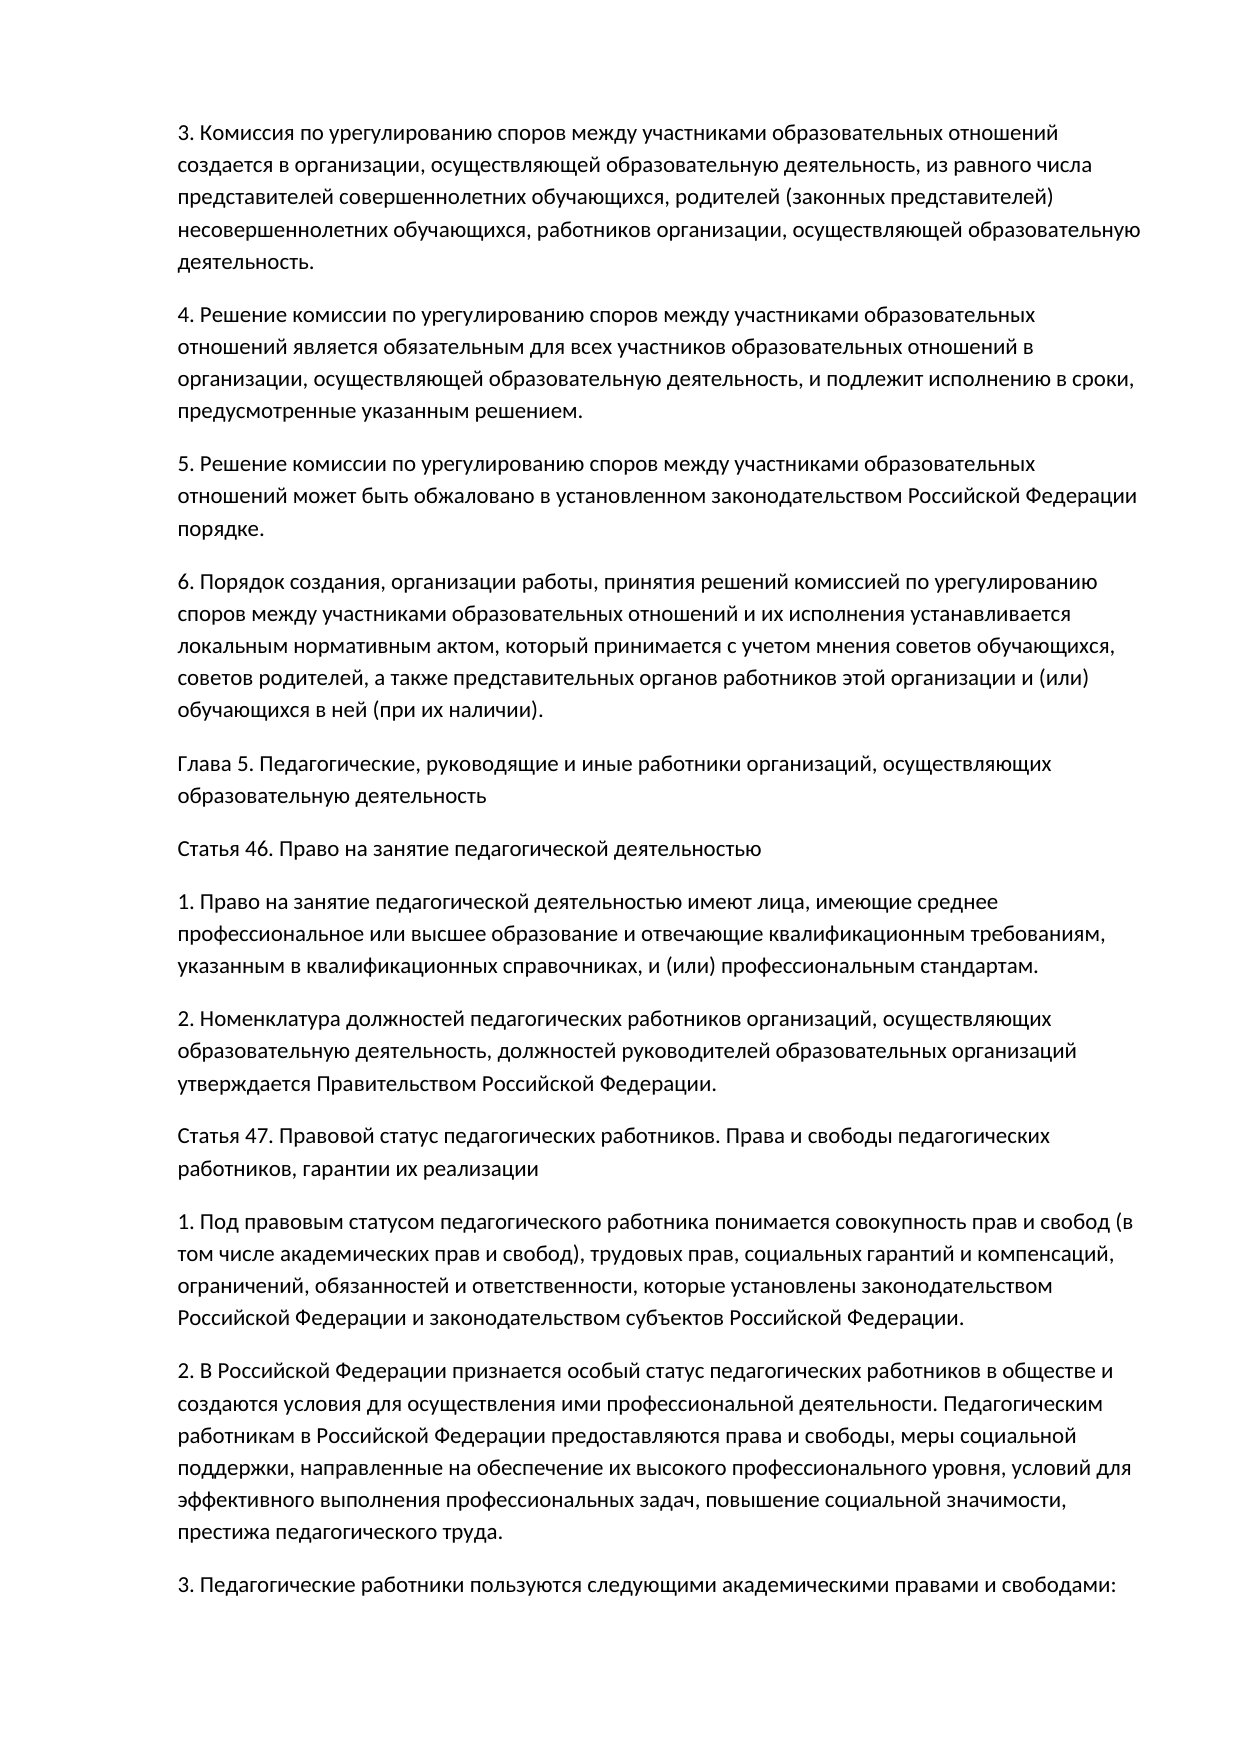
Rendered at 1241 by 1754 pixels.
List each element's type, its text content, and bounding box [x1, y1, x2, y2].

text 2. Номенклатура должностей педагогических работников организаций, осуществляющих образовательную деятельность, должностей руководителей образовательных организаций утверждается Правительством Российской Федерации. [177, 1004, 1152, 1097]
text 3. Комиссия по урегулированию споров между участниками образовательных отношений создается в организации, осуществляющей образовательную деятельность, из равного числа представителей совершеннолетних обучающихся, родителей (законных представителей) несовершеннолетних обучающихся, работников организации, осуществляющей образовательную деятельность. [177, 118, 1152, 275]
text 1. Право на занятие педагогической деятельностью имеют лица, имеющие среднее профессиональное или высшее образование и отвечающие квалификационным требованиям, указанным в квалификационных справочниках, и (или) профессиональным стандартам. [177, 887, 1152, 979]
text 2. В Российской Федерации признается особый статус педагогических работников в обществе и создаются условия для осуществления ими профессиональной деятельности. Педагогическим работникам в Российской Федерации предоставляются права и свободы, меры социальной поддержки, направленные на обеспечение их высокого профессионального уровня, условий для эффективного выполнения профессиональных задач, повышение социальной значимости, престижа педагогического труда. [177, 1356, 1152, 1545]
text Статья 47. Правовой статус педагогических работников. Права и свободы педагогических работников, гарантии их реализации [177, 1122, 1152, 1182]
text 3. Педагогические работники пользуются следующими академическими правами и свободами: [177, 1570, 1152, 1598]
text 1. Под правовым статусом педагогического работника понимается совокупность прав и свобод (в том числе академических прав и свобод), трудовых прав, социальных гарантий и компенсаций, ограничений, обязанностей и ответственности, которые установлены законодательством Российской Федерации и законодательством субъектов Российской Федерации. [177, 1207, 1152, 1331]
text Статья 46. Право на занятие педагогической деятельностью [177, 834, 1152, 862]
text 5. Решение комиссии по урегулированию споров между участниками образовательных отношений может быть обжаловано в установленном законодательством Российской Федерации порядке. [177, 449, 1152, 542]
text Глава 5. Педагогические, руководящие и иные работники организаций, осуществляющих образовательную деятельность [177, 749, 1152, 809]
text 4. Решение комиссии по урегулированию споров между участниками образовательных отношений является обязательным для всех участников образовательных отношений в организации, осуществляющей образовательную деятельность, и подлежит исполнению в сроки, предусмотренные указанным решением. [177, 300, 1152, 424]
text 6. Порядок создания, организации работы, принятия решений комиссией по урегулированию споров между участниками образовательных отношений и их исполнения устанавливается локальным нормативным актом, который принимается с учетом мнения советов обучающихся, советов родителей, а также представительных органов работников этой организации и (или) обучающихся в ней (при их наличии). [177, 567, 1152, 724]
